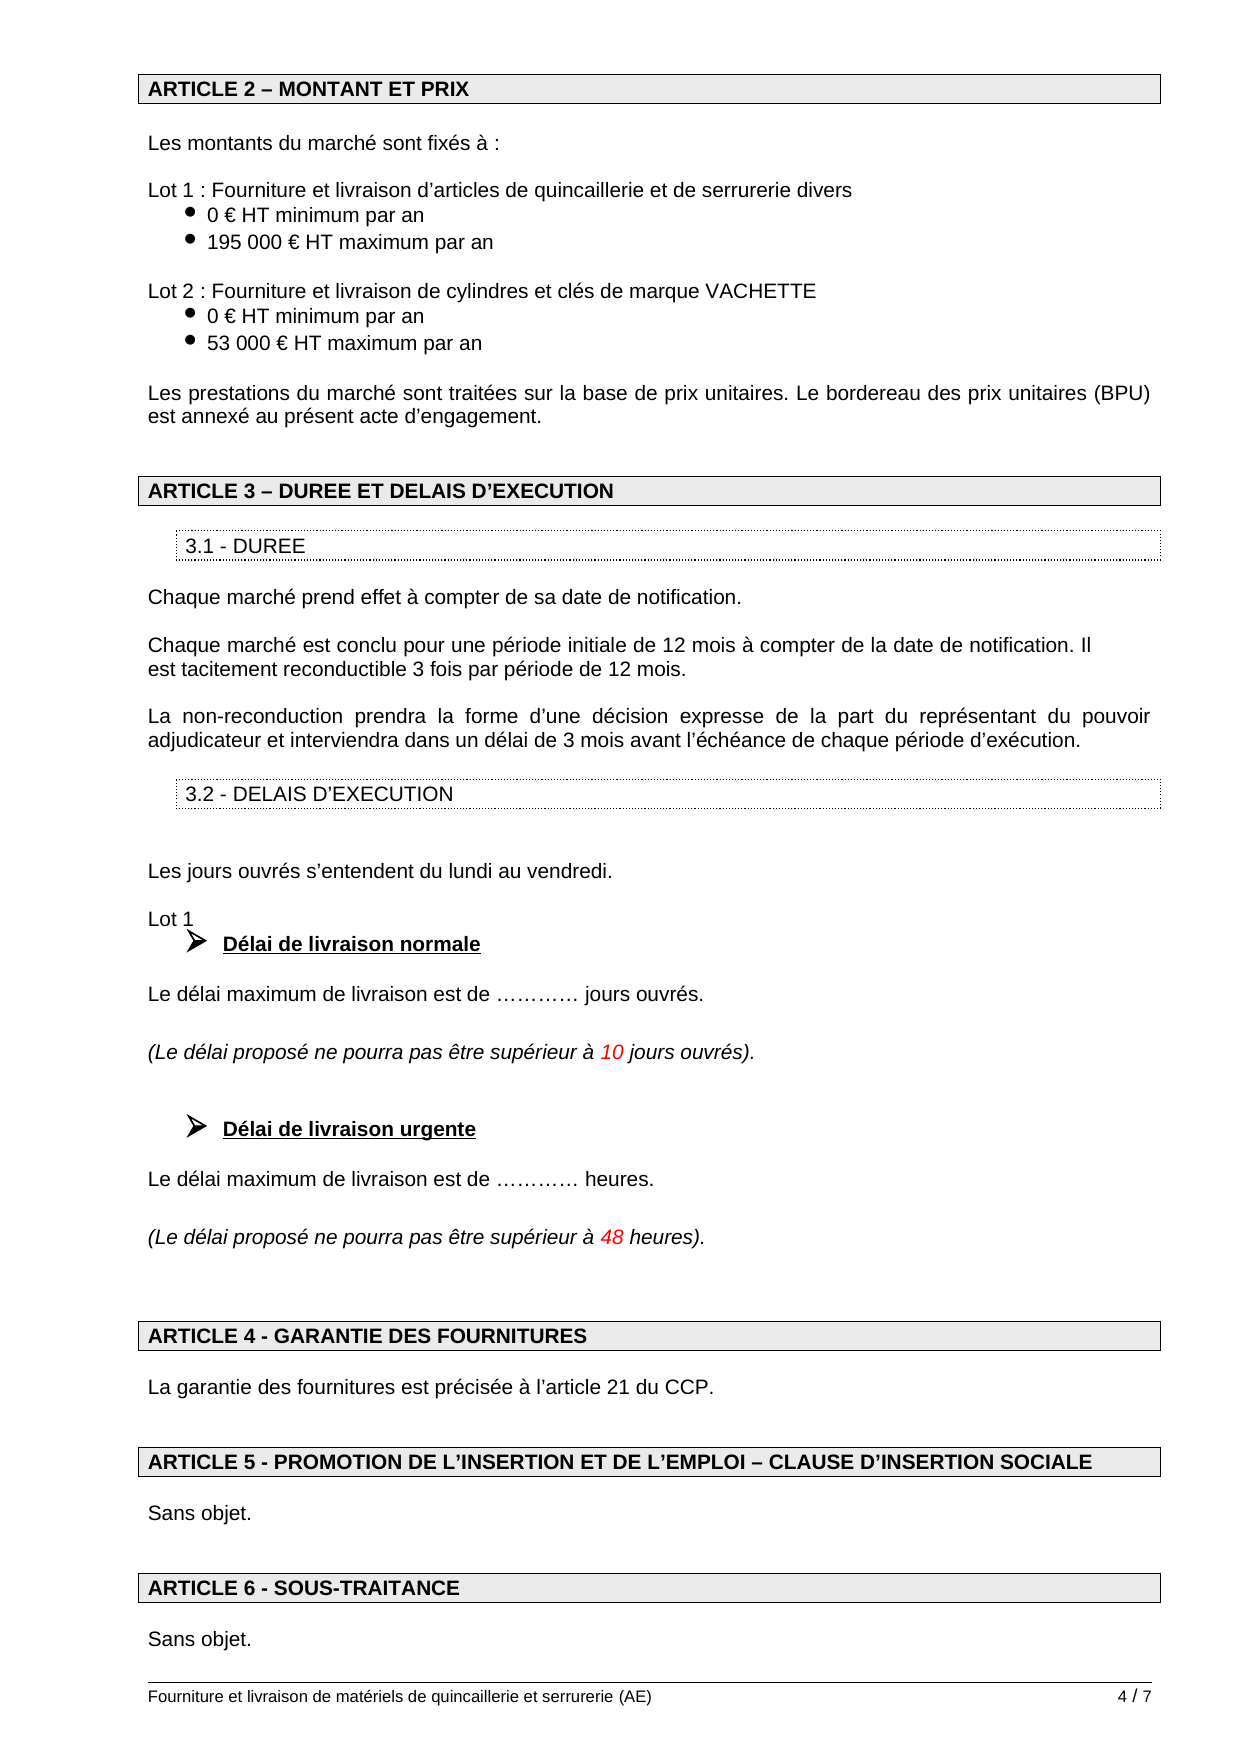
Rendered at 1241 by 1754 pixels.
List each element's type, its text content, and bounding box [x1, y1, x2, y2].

list Lot 2 : Fourniture et livraison de cylindres et clés de marque VACHETTE [148, 279, 1152, 303]
text Les jours ouvrés s’entendent du lundi au vendredi. [148, 859, 1152, 883]
text ARTICLE 2 – MONTANT ET PRIX [139, 75, 1160, 103]
text ARTICLE 4 - GARANTIE DES FOURNITURES [139, 1322, 1160, 1350]
text ARTICLE 5 - PROMOTION DE L’INSERTION ET DE L’EMPLOI – CLAUSE D’INSERTION SOCIALE [139, 1448, 1160, 1476]
text Le délai maximum de livraison est de ………… jours ouvrés. [148, 982, 1152, 1006]
text ARTICLE 6 - SOUS-TRAITANCE [139, 1574, 1160, 1602]
text (Le délai proposé ne pourra pas être supérieur à 48 heures). [148, 1225, 1152, 1249]
text Sans objet. [148, 1627, 1152, 1651]
list Délai de livraison urgente [185, 1116, 1152, 1143]
list Lot 1 : Fourniture et livraison d’articles de quincaillerie et de serrurerie divers [148, 178, 1152, 202]
text Sans objet. [148, 1501, 1152, 1525]
list 195 000 € HT maximum par an [185, 229, 1152, 255]
list 3.1 - DUREE [176, 530, 1161, 561]
text ARTICLE 3 – DUREE ET DELAIS D’EXECUTION [139, 477, 1160, 505]
text Lot 1 [148, 907, 1152, 931]
list Les montants du marché sont fixés à : [148, 130, 1152, 154]
list Délai de livraison normale [185, 931, 1152, 958]
text Chaque marché prend effet à compter de sa date de notification. [148, 584, 1092, 608]
text Le délai maximum de livraison est de ………… heures. [148, 1167, 1152, 1191]
list 0 € HT minimum par an [185, 303, 1152, 330]
text (Le délai proposé ne pourra pas être supérieur à 10 jours ouvrés). [148, 1039, 1152, 1063]
list Les prestations du marché sont traitées sur la base de prix unitaires. Le bordereau des prix unitaires (BPU) est annexé au présent acte d’engagement. [148, 380, 1152, 428]
text La garantie des fournitures est précisée à l’article 21 du CCP. [148, 1375, 1152, 1399]
list 53 000 € HT maximum par an [185, 330, 1152, 356]
list 0 € HT minimum par an [185, 202, 1152, 229]
list 3.2 - DELAIS D’EXECUTION [176, 779, 1161, 809]
text Chaque marché est conclu pour une période initiale de 12 mois à compter de la date de notification. Il est tacitement reconductible 3 fois par période de 12 mois. [148, 632, 1092, 680]
list La non-reconduction prendra la forme d’une décision expresse de la part du représentant du pouvoir adjudicateur et interviendra dans un délai de 3 mois avant l’échéance de chaque période d’exécution. [148, 704, 1152, 752]
